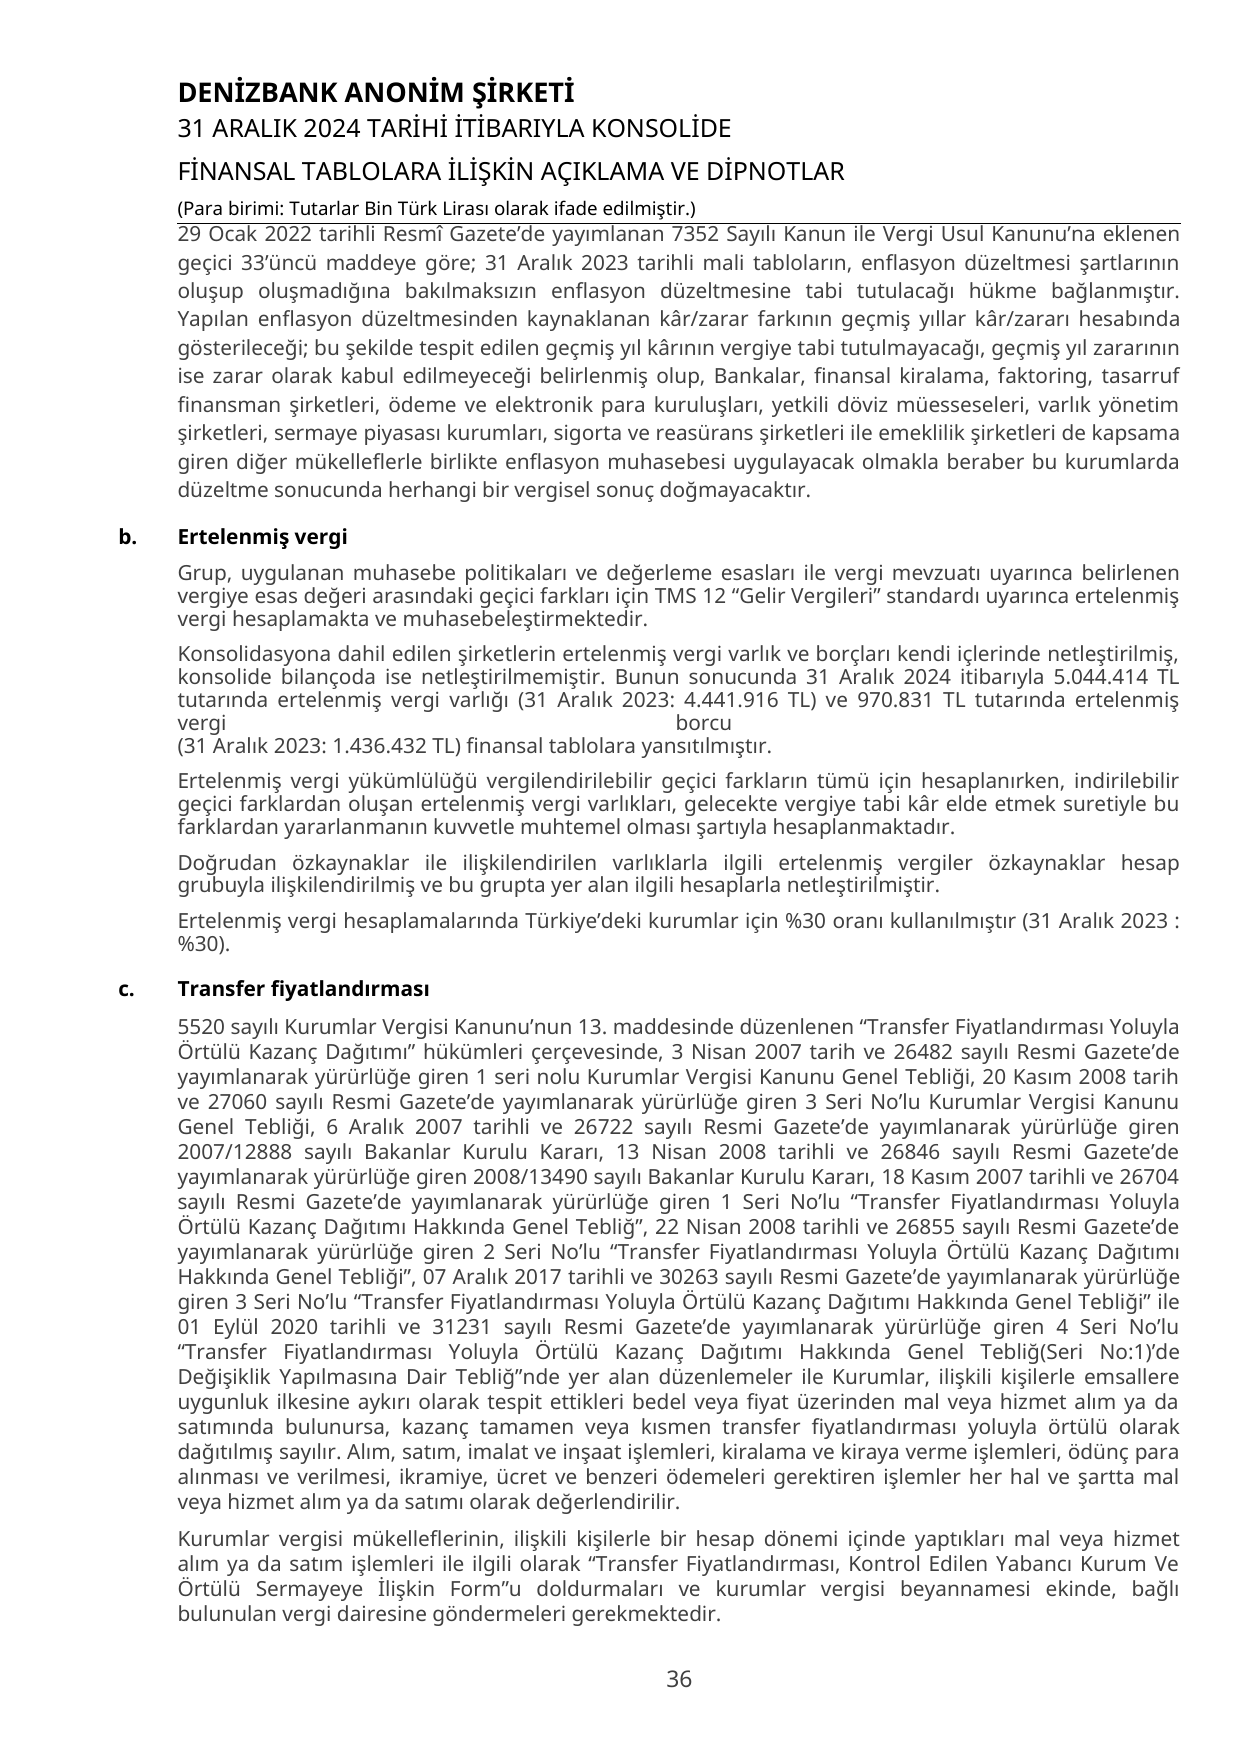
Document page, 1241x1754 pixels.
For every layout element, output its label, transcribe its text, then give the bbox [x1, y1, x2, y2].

text Ertelenmiş vergi yükümlülüğü vergilendirilebilir geçici farkların tümü için hesaplanırken, indirilebilir geçici farklardan oluşan ertelenmiş vergi varlıkları, gelecekte vergiye tabi kâr elde etmek suretiyle bu farklardan yararlanmanın kuvvetle muhtemel olması şartıyla hesaplanmaktadır. [177, 770, 1181, 839]
text Kurumlar vergisi mükelleflerinin, ilişkili kişilerle bir hesap dönemi içinde yaptıkları mal veya hizmet alım ya da satım işlemleri ile ilgili olarak “Transfer Fiyatlandırması, Kontrol Edilen Yabancı Kurum Ve Örtülü Sermayeye İlişkin Form”u doldurmaları ve kurumlar vergisi beyannamesi ekinde, bağlı bulunulan vergi dairesine göndermeleri gerekmektedir. [177, 1527, 1181, 1627]
text Doğrudan özkaynaklar ile ilişkilendirilen varlıklarla ilgili ertelenmiş vergiler özkaynaklar hesap grubuyla ilişkilendirilmiş ve bu grupta yer alan ilgili hesaplarla netleştirilmiştir. [177, 852, 1181, 897]
text 5520 sayılı Kurumlar Vergisi Kanunu’nun 13. maddesinde düzenlenen “Transfer Fiyatlandırması Yoluyla Örtülü Kazanç Dağıtımı” hükümleri çerçevesinde, 3 Nisan 2007 tarih ve 26482 sayılı Resmi Gazete’de yayımlanarak yürürlüğe giren 1 seri nolu Kurumlar Vergisi Kanunu Genel Tebliği, 20 Kasım 2008 tarih ve 27060 sayılı Resmi Gazete’de yayımlanarak yürürlüğe giren 3 Seri No’lu Kurumlar Vergisi Kanunu Genel Tebliği, 6 Aralık 2007 tarihli ve 26722 sayılı Resmi Gazete’de yayımlanarak yürürlüğe giren 2007/12888 sayılı Bakanlar Kurulu Kararı, 13 Nisan 2008 tarihli ve 26846 sayılı Resmi Gazete’de yayımlanarak yürürlüğe giren 2008/13490 sayılı Bakanlar Kurulu Kararı, 18 Kasım 2007 tarihli ve 26704 sayılı Resmi Gazete’de yayımlanarak yürürlüğe giren 1 Seri No’lu “Transfer Fiyatlandırması Yoluyla Örtülü Kazanç Dağıtımı Hakkında Genel Tebliğ”, 22 Nisan 2008 tarihli ve 26855 sayılı Resmi Gazete’de yayımlanarak yürürlüğe giren 2 Seri No’lu “Transfer Fiyatlandırması Yoluyla Örtülü Kazanç Dağıtımı Hakkında Genel Tebliği”, 07 Aralık 2017 tarihli ve 30263 sayılı Resmi Gazete’de yayımlanarak yürürlüğe giren 3 Seri No’lu “Transfer Fiyatlandırması Yoluyla Örtülü Kazanç Dağıtımı Hakkında Genel Tebliği” ile 01 Eylül 2020 tarihli ve 31231 sayılı Resmi Gazete’de yayımlanarak yürürlüğe giren 4 Seri No’lu “Transfer Fiyatlandırması Yoluyla Örtülü Kazanç Dağıtımı Hakkında Genel Tebliğ(Seri No:1)’de Değişiklik Yapılmasına Dair Tebliğ”nde yer alan düzenlemeler ile Kurumlar, ilişkili kişilerle emsallere uygunluk ilkesine aykırı olarak tespit ettikleri bedel veya fiyat üzerinden mal veya hizmet alım ya da satımında bulunursa, kazanç tamamen veya kısmen transfer fiyatlandırması yoluyla örtülü olarak dağıtılmış sayılır. Alım, satım, imalat ve inşaat işlemleri, kiralama ve kiraya verme işlemleri, ödünç para alınması ve verilmesi, ikramiye, ücret ve benzeri ödemeleri gerektiren işlemler her hal ve şartta mal veya hizmet alım ya da satımı olarak değerlendirilir. [177, 1014, 1181, 1514]
text Konsolidasyona dahil edilen şirketlerin ertelenmiş vergi varlık ve borçları kendi içlerinde netleştirilmiş, konsolide bilançoda ise netleştirilmemiştir. Bunun sonucunda 31 Aralık 2024 itibarıyla 5.044.414 TL tutarında ertelenmiş vergi varlığı (31 Aralık 2023: 4.441.916 TL) ve 970.831 TL tutarında ertelenmiş vergi borcu (31 Aralık 2023: 1.436.432 TL) finansal tablolara yansıtılmıştır. [177, 643, 1181, 758]
text 29 Ocak 2022 tarihli Resmî Gazete’de yayımlanan 7352 Sayılı Kanun ile Vergi Usul Kanunu’na eklenen geçici 33’üncü maddeye göre; 31 Aralık 2023 tarihli mali tabloların, enflasyon düzeltmesi şartlarının oluşup oluşmadığına bakılmaksızın enflasyon düzeltmesine tabi tutulacağı hükme bağlanmıştır. Yapılan enflasyon düzeltmesinden kaynaklanan kâr/zarar farkının geçmiş yıllar kâr/zararı hesabında gösterileceği; bu şekilde tespit edilen geçmiş yıl kârının vergiye tabi tutulmayacağı, geçmiş yıl zararının ise zarar olarak kabul edilmeyeceği belirlenmiş olup, Bankalar, finansal kiralama, faktoring, tasarruf finansman şirketleri, ödeme ve elektronik para kuruluşları, yetkili döviz müesseseleri, varlık yönetim şirketleri, sermaye piyasası kurumları, sigorta ve reasürans şirketleri ile emeklilik şirketleri de kapsama giren diğer mükelleflerle birlikte enflasyon muhasebesi uygulayacak olmakla beraber bu kurumlarda düzeltme sonucunda herhangi bir vergisel sonuç doğmayacaktır. [177, 219, 1181, 504]
text Grup, uygulanan muhasebe politikaları ve değerleme esasları ile vergi mevzuatı uyarınca belirlenen vergiye esas değeri arasındaki geçici farkları için TMS 12 “Gelir Vergileri” standardı uyarınca ertelenmiş vergi hesaplamakta ve muhasebeleştirmektedir. [177, 562, 1181, 631]
list Transfer fiyatlandırması [118, 977, 1181, 1002]
text Ertelenmiş vergi hesaplamalarında Türkiye’deki kurumlar için %30 oranı kullanılmıştır (31 Aralık 2023 : %30). [177, 910, 1181, 956]
list Ertelenmiş vergi [118, 524, 1181, 549]
